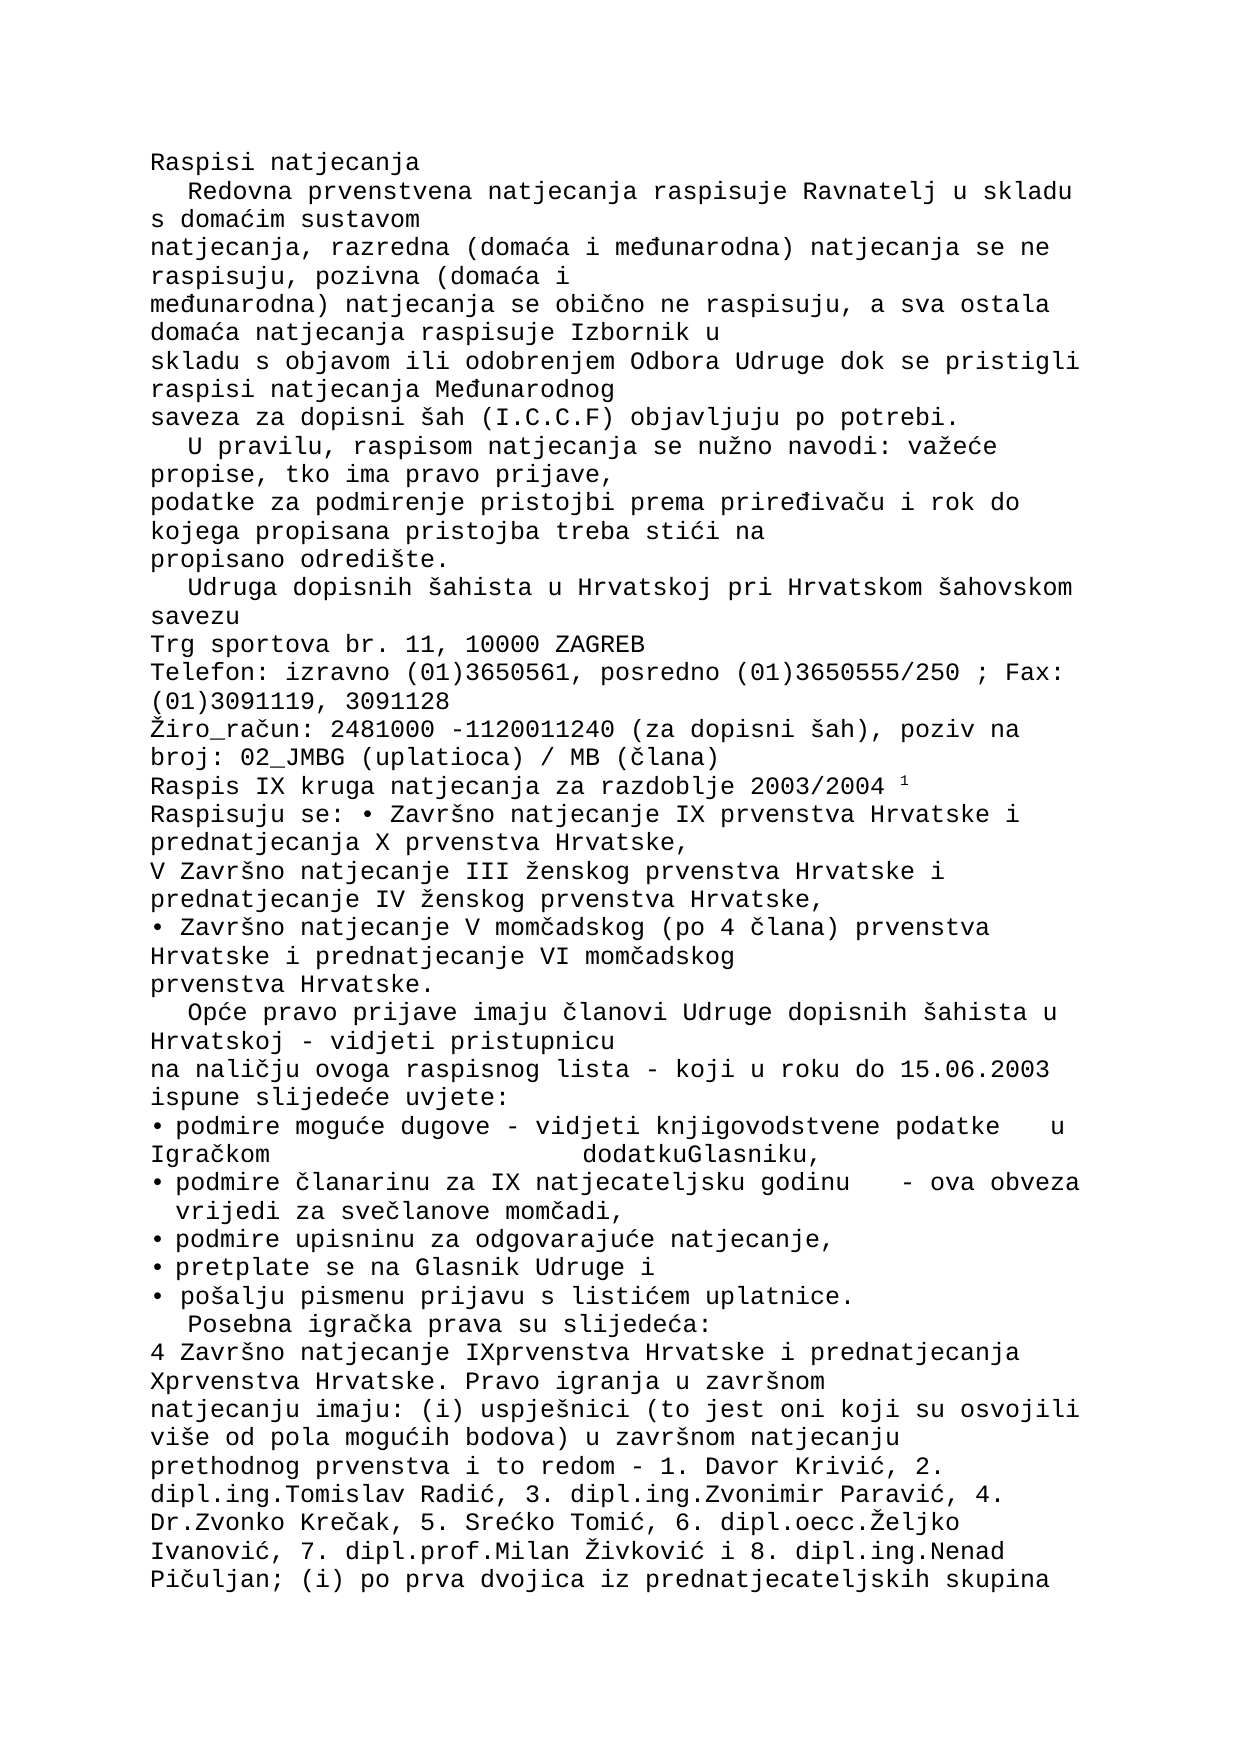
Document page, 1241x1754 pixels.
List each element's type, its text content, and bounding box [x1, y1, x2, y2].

text U pravilu, raspisom natjecanja se nužno navodi: važeće propise, tko ima pravo prijave, podatke za podmirenje pristojbi prema priređivaču i rok do kojega propisana pristojba treba stići na propisano odredište. [150, 433, 1090, 575]
text • pošalju pismenu prijavu s listićem uplatnice. [150, 1283, 1090, 1312]
text • podmire upisninu za odgovarajuće natjecanje, [150, 1227, 1090, 1255]
text Raspisi natjecanja [150, 150, 1090, 178]
text Opće pravo prijave imaju članovi Udruge dopisnih šahista u Hrvatskoj - vidjeti pristupnicu na naličju ovoga raspisnog lista - koji u roku do 15.06.2003 ispune slijedeće uvjete: [150, 1000, 1090, 1113]
text • pretplate se na Glasnik Udruge i [150, 1255, 1090, 1283]
text Posebna igračka prava su slijedeća: [150, 1312, 1090, 1340]
text Redovna prvenstvena natjecanja raspisuje Ravnatelj u skladu s domaćim sustavom natjecanja, razredna (domaća i međunarodna) natjecanja se ne raspisuju, pozivna (domaća i međunarodna) natjecanja se obično ne raspisuju, a sva ostala domaća natjecanja raspisuje Izbornik u skladu s objavom ili odobrenjem Odbora Udruge dok se pristigli raspisi natjecanja Međunarodnog saveza za dopisni šah (I.C.C.F) objavljuju po potrebi. [150, 178, 1090, 433]
text Udruga dopisnih šahista u Hrvatskoj pri Hrvatskom šahovskom savezu Trg sportova br. 11, 10000 ZAGREB Telefon: izravno (01)3650561, posredno (01)3650555/250 ; Fax: (01)3091119, 3091128 Žiro_račun: 2481000 -1120011240 (za dopisni šah), poziv na broj: 02_JMBG (uplatioca) / MB (člana) Raspis IX kruga natjecanja za razdoblje 2003/2004 1 Raspisuju se: • Završno natjecanje IX prvenstva Hrvatske i prednatjecanja X prvenstva Hrvatske, [150, 575, 1090, 858]
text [150, 1340, 1090, 1595]
text • podmire članarinu za IX natjecateljsku godinu - ova obveza vrijedi za sve članove momčadi, [150, 1170, 1090, 1227]
text V Završno natjecanje III ženskog prvenstva Hrvatske i prednatjecanje IV ženskog prvenstva Hrvatske, [150, 858, 1090, 915]
text • podmire moguće dugove - vidjeti knjigovodstvene podatke u Igračkom dodatku Glasniku, [150, 1113, 1090, 1170]
text • Završno natjecanje V momčadskog (po 4 člana) prvenstva Hrvatske i prednatjecanje VI momčadskog prvenstva Hrvatske. [150, 915, 1090, 1000]
